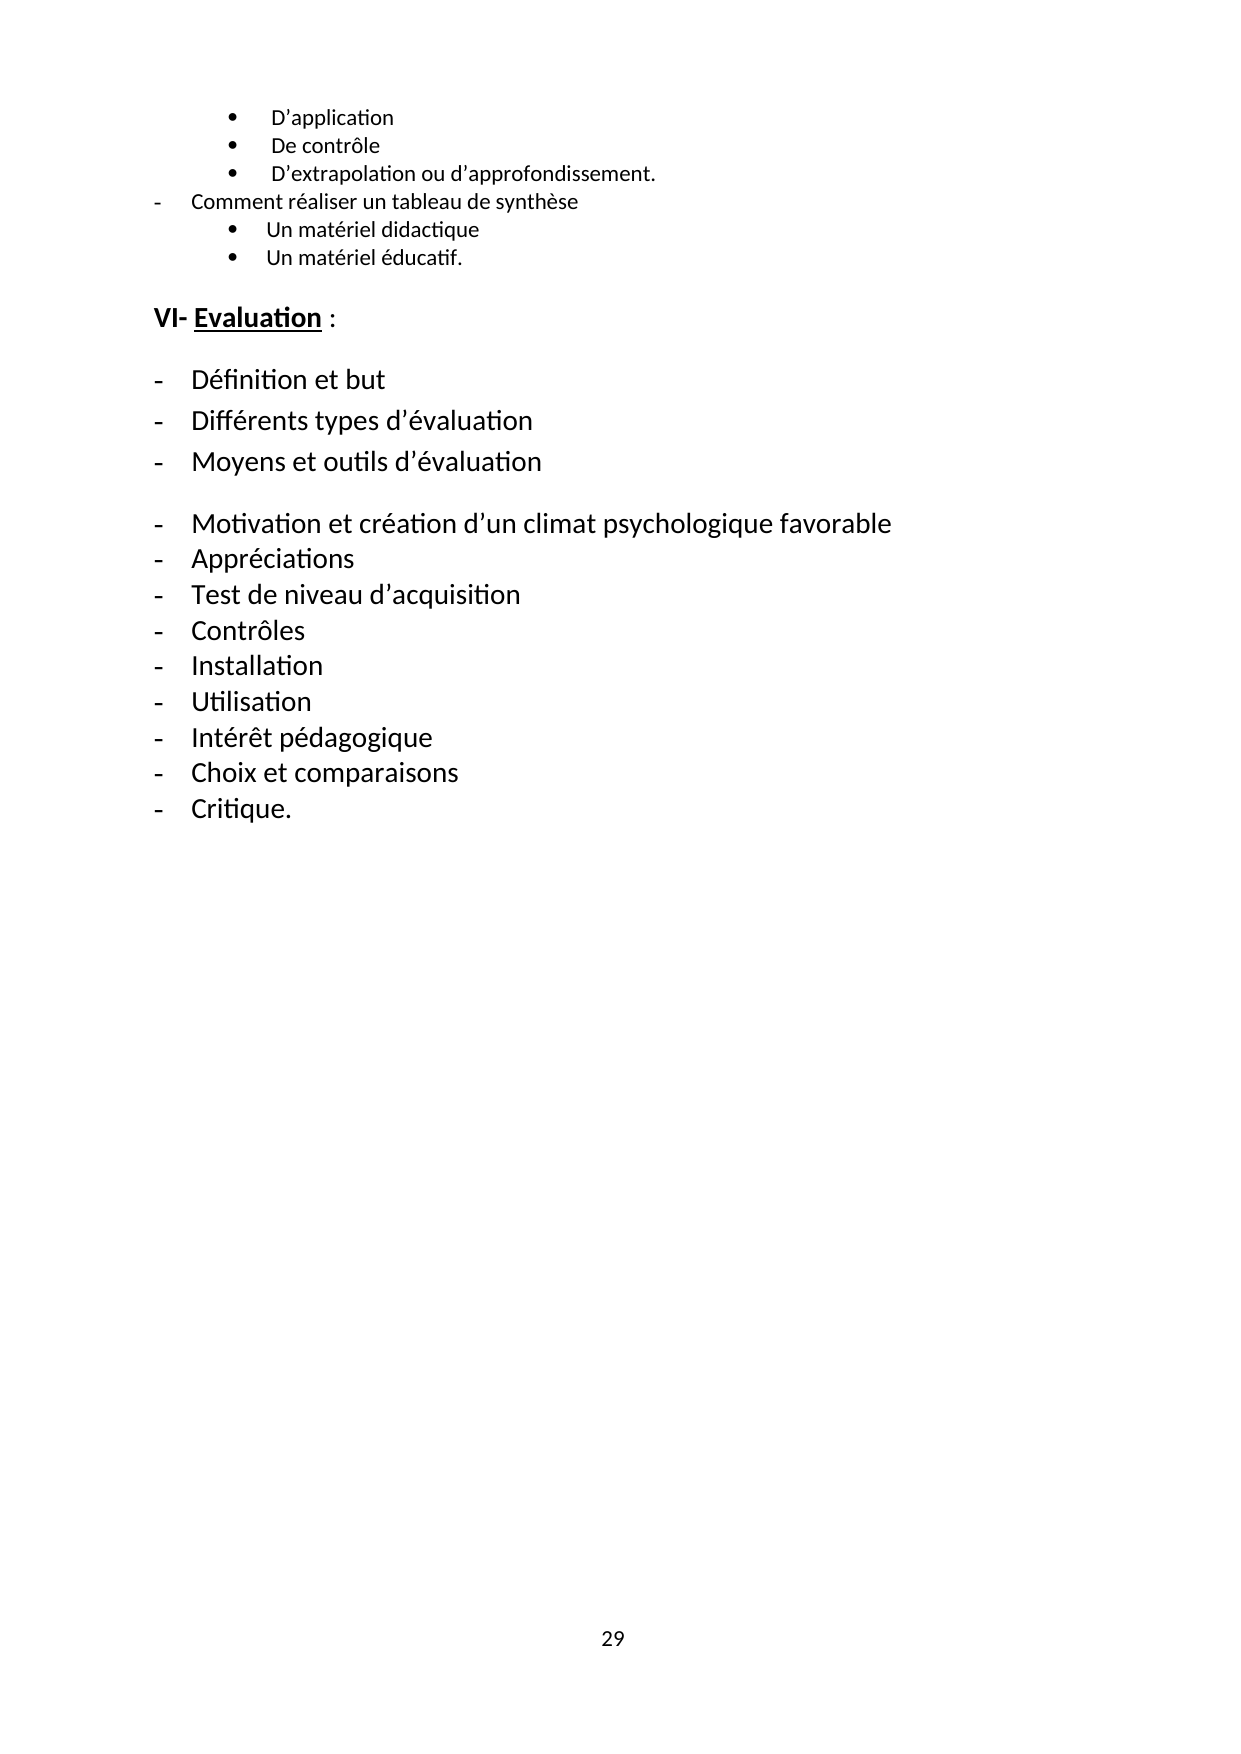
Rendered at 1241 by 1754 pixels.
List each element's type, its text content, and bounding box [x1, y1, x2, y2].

list Appréciations [153, 541, 1122, 576]
list Installation [153, 647, 1122, 683]
list Choix et comparaisons [153, 754, 1122, 790]
list Comment réaliser un tableau de synthèse [153, 187, 1122, 216]
list D’extrapolation ou d’approfondissement. [228, 159, 1122, 187]
list Moyens et outils d’évaluation [153, 443, 1122, 479]
list D’application [228, 103, 1122, 131]
list Différents types d’évaluation [153, 402, 1122, 438]
list Contrôles [153, 612, 1122, 647]
list Définition et but [153, 361, 1122, 397]
list Un matériel éducatif. [228, 243, 1122, 272]
list Un matériel didactique [228, 216, 1122, 243]
list Test de niveau d’acquisition [153, 576, 1122, 612]
list De contrôle [228, 131, 1122, 159]
list Utilisation [153, 683, 1122, 719]
list Critique. [153, 790, 1122, 826]
list Motivation et création d’un climat psychologique favorable [153, 505, 1122, 541]
list Intérêt pédagogique [153, 719, 1122, 754]
text VI- Evaluation : [153, 299, 1122, 335]
